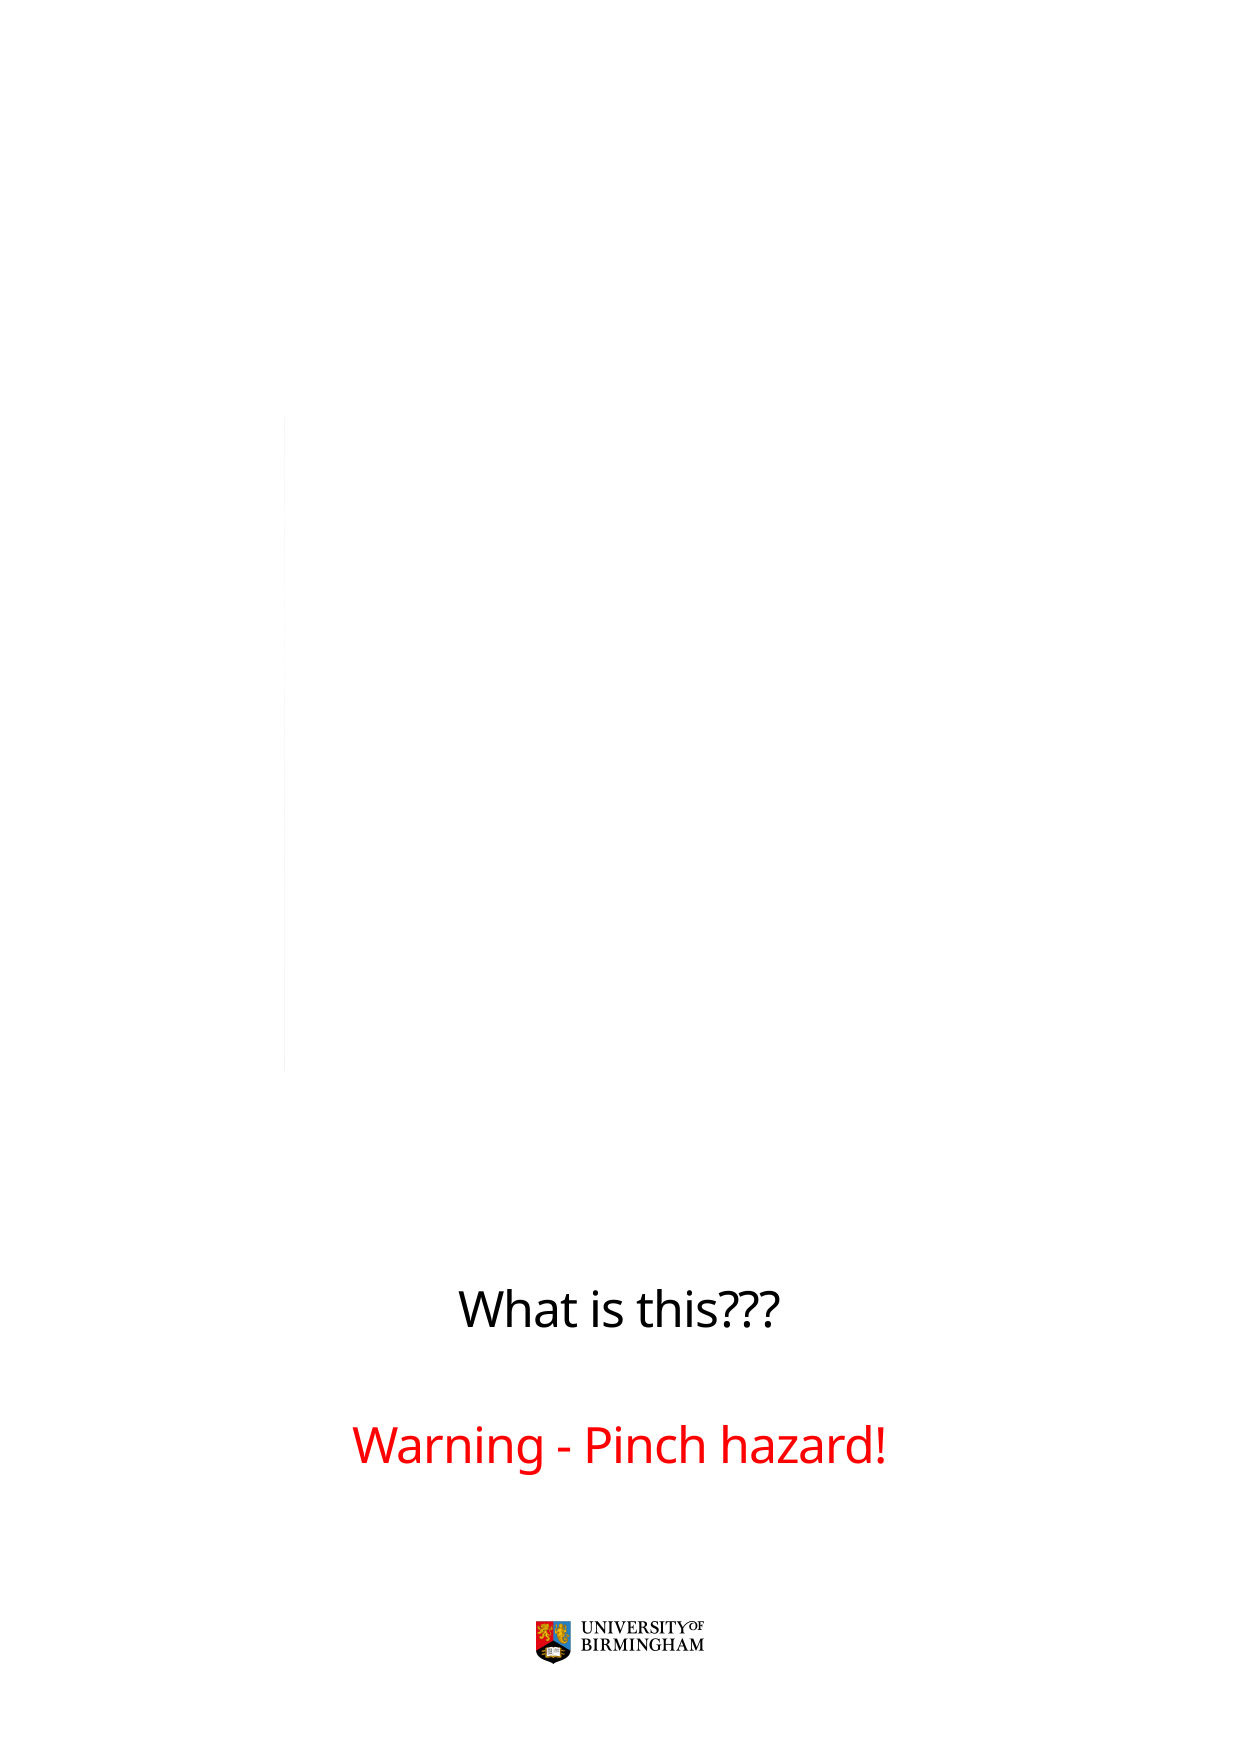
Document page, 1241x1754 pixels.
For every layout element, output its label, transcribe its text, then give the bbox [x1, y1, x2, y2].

text Warning - Pinch hazard! [150, 1410, 1090, 1478]
text What is this??? [150, 1274, 1090, 1342]
picture [536, 1621, 704, 1664]
